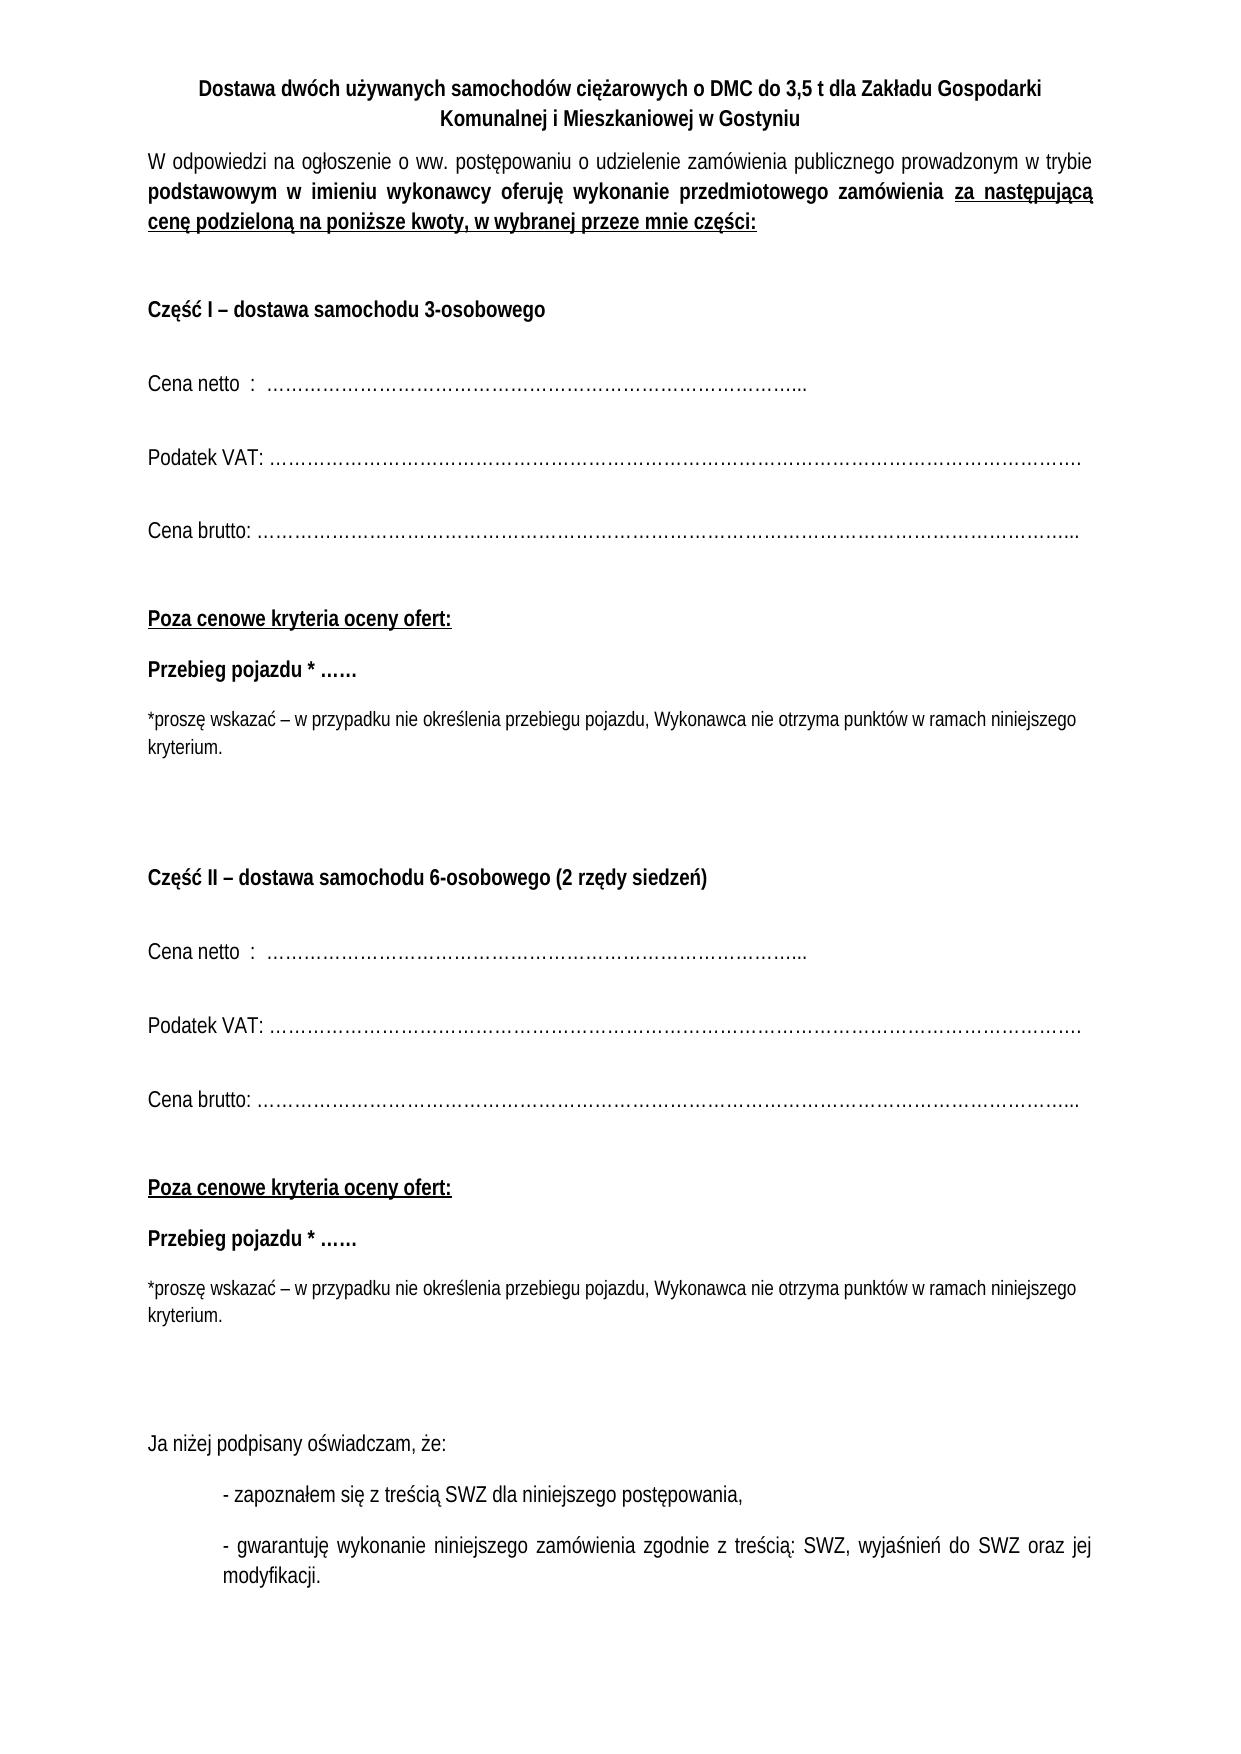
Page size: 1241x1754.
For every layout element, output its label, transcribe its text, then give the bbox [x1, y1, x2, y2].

text Cena netto : …………………………………………………………………………... [148, 938, 1092, 964]
text Poza cenowe kryteria oceny ofert: [148, 605, 1092, 632]
text Podatek VAT: …………………………………………………………………………………………………………………. [148, 443, 1092, 470]
text *proszę wskazać – w przypadku nie określenia przebiegu pojazdu, Wykonawca nie otrzyma punktów w ramach niniejszego kryterium. [148, 1276, 1092, 1327]
text Cena brutto: …………………………………………………………………………………………………………………... [148, 517, 1092, 544]
text Ja niżej podpisany oświadczam, że: [148, 1430, 1092, 1456]
text Część II – dostawa samochodu 6-osobowego (2 rzędy siedzeń) [148, 864, 1092, 891]
text Część I – dostawa samochodu 3-osobowego [148, 296, 1092, 322]
text - gwarantuję wykonanie niniejszego zamówienia zgodnie z treścią: SWZ, wyjaśnień do SWZ oraz jej modyfikacji. [223, 1532, 1092, 1589]
text Poza cenowe kryteria oceny ofert: [148, 1173, 1092, 1200]
text *proszę wskazać – w przypadku nie określenia przebiegu pojazdu, Wykonawca nie otrzyma punktów w ramach niniejszego kryterium. [148, 707, 1092, 759]
text Przebieg pojazdu * …… [148, 656, 1092, 683]
text - zapoznałem się z treścią SWZ dla niniejszego postępowania, [223, 1481, 1092, 1507]
text Cena brutto: …………………………………………………………………………………………………………………... [148, 1086, 1092, 1112]
text Przebieg pojazdu * …… [148, 1224, 1092, 1251]
text W odpowiedzi na ogłoszenie o ww. postępowaniu o udzielenie zamówienia publicznego prowadzonym w trybie podstawowym w imieniu wykonawcy oferuję wykonanie przedmiotowego zamówienia za następującą cenę podzieloną na poniższe kwoty, w wybranej przeze mnie części: [148, 148, 1092, 234]
text Podatek VAT: …………………………………………………………………………………………………………………. [148, 1012, 1092, 1038]
text Cena netto : …………………………………………………………………………... [148, 370, 1092, 396]
